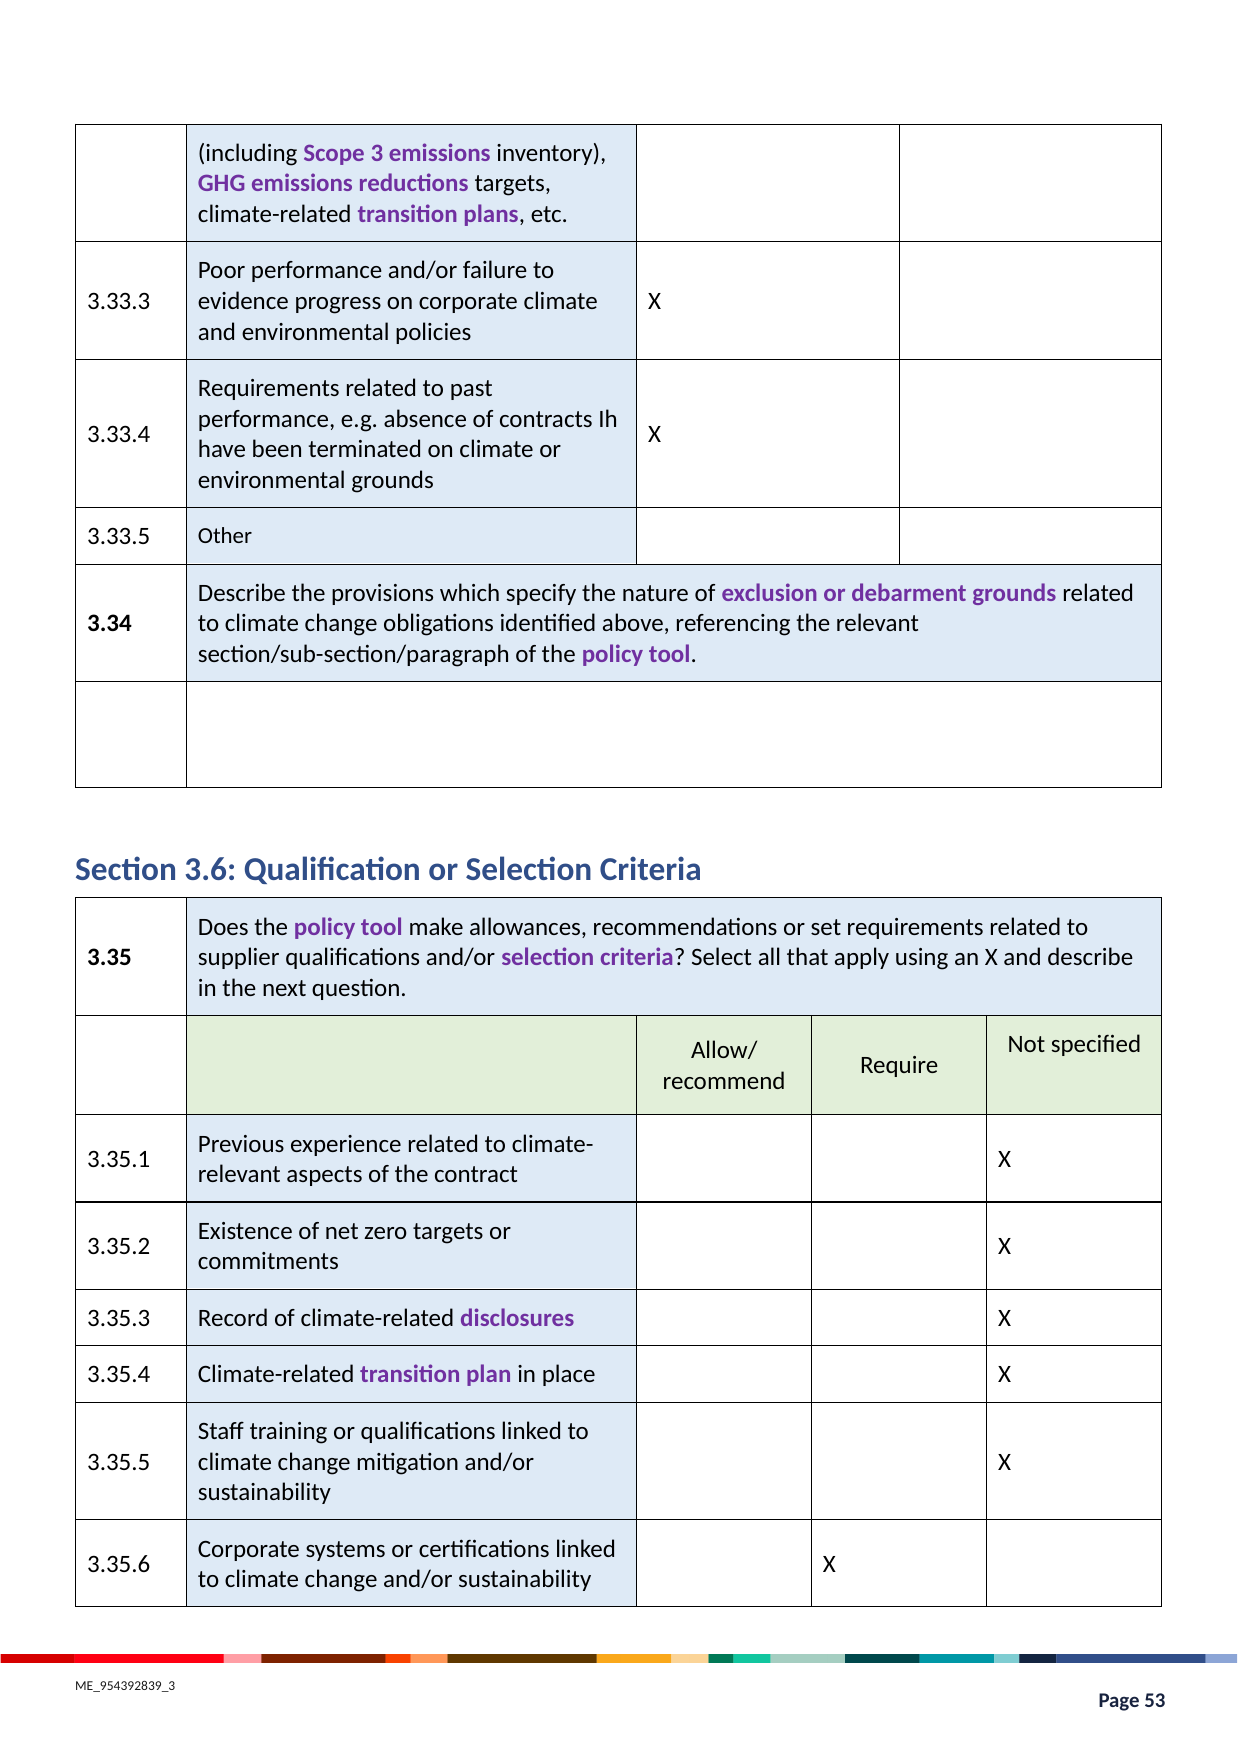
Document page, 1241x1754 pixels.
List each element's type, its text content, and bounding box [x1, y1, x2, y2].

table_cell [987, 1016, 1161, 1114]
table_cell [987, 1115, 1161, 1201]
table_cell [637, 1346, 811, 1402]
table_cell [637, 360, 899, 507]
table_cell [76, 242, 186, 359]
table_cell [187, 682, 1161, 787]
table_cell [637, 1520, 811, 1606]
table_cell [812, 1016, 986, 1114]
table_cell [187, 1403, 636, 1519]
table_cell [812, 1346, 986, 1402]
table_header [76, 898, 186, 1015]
picture [0, 1654, 1236, 1663]
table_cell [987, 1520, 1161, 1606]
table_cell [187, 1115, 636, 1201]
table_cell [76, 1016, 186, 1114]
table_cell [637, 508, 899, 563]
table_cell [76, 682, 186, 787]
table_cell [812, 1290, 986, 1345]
subtitle Section 3.6: Qualification or Selection Criteria [75, 848, 1165, 889]
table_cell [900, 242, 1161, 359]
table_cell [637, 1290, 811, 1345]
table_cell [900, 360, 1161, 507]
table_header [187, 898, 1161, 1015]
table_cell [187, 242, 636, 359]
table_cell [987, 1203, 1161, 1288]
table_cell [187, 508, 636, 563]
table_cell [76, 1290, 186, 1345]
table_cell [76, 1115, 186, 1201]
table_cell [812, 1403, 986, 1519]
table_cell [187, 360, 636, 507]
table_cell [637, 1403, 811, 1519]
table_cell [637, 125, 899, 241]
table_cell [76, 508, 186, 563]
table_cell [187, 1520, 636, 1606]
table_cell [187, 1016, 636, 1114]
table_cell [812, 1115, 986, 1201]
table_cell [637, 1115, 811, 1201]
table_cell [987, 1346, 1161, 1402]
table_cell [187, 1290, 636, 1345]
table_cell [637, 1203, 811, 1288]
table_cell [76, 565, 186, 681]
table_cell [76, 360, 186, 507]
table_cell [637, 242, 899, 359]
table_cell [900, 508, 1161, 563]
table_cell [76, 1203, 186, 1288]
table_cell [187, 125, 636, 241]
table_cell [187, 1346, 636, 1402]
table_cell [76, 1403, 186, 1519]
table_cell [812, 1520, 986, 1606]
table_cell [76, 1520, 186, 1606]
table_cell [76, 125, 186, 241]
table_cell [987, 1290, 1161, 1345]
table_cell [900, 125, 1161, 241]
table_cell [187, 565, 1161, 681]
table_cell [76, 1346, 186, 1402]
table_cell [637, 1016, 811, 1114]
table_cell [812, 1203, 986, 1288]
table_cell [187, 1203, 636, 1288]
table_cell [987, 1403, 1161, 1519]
